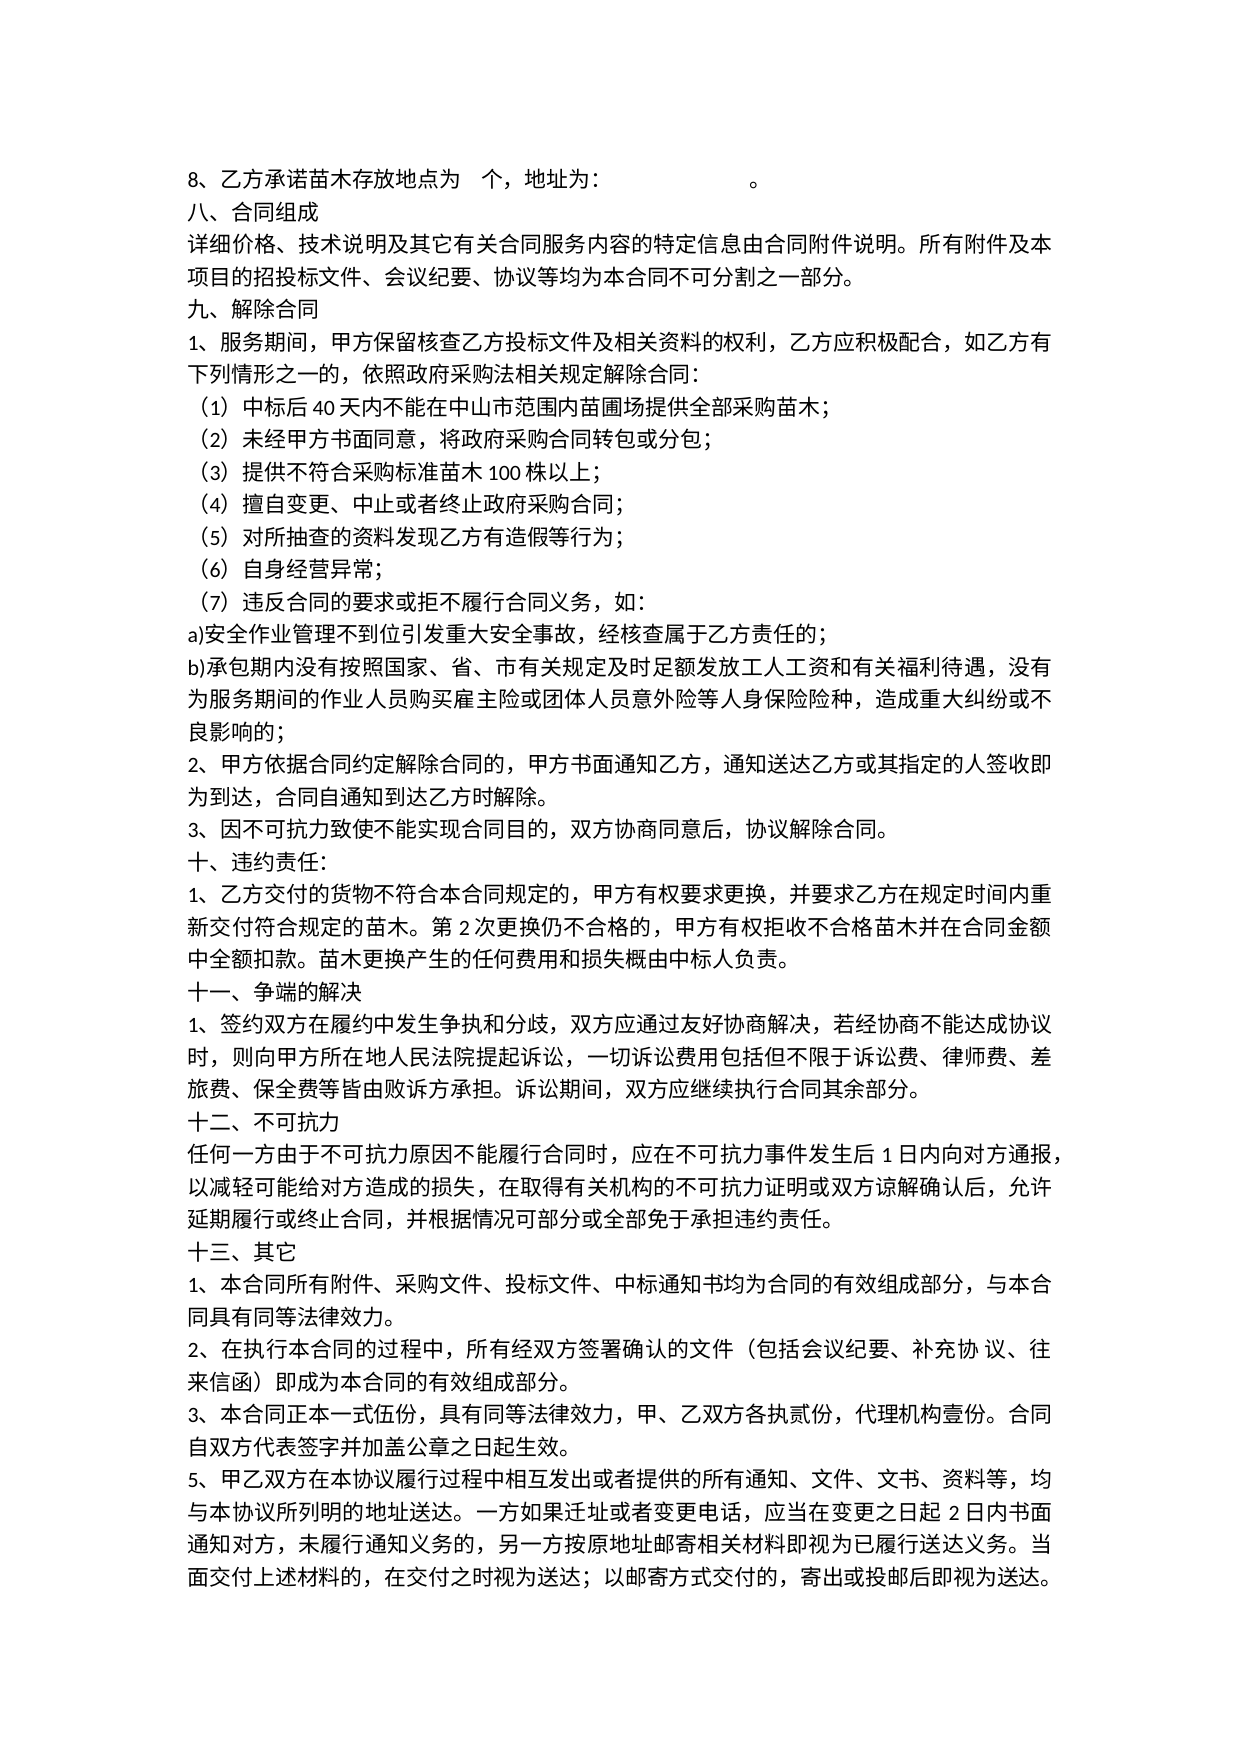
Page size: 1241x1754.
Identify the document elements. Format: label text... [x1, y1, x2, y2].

text a)安全作业管理不到位引发重大安全事故，经核查属于乙方责任的； [187, 617, 1053, 649]
text 1、乙方交付的货物不符合本合同规定的，甲方有权要求更换，并要求乙方在规定时间内重新交付符合规定的苗木。第2次更换仍不合格的，甲方有权拒收不合格苗木并在合同金额中全额扣款。苗木更换产生的任何费用和损失概由中标人负责。 [187, 877, 1053, 974]
text 2、甲方依据合同约定解除合同的，甲方书面通知乙方，通知送达乙方或其指定的人签收即为到达，合同自通知到达乙方时解除。 [187, 747, 1053, 812]
text 1、本合同所有附件、采购文件、投标文件、中标通知书均为合同的有效组成部分，与本合同具有同等法律效力。 [187, 1267, 1053, 1332]
text 1、签约双方在履约中发生争执和分歧，双方应通过友好协商解决，若经协商不能达成协议时，则向甲方所在地人民法院提起诉讼，一切诉讼费用包括但不限于诉讼费、律师费、差旅费、保全费等皆由败诉方承担。诉讼期间，双方应继续执行合同其余部分。 [187, 1007, 1053, 1104]
text （6）自身经营异常； [187, 552, 1053, 584]
text （3）提供不符合采购标准苗木100株以上； [187, 454, 1053, 487]
text 十、违约责任： [187, 844, 1053, 877]
text （5）对所抽查的资料发现乙方有造假等行为； [187, 519, 1053, 552]
text （2）未经甲方书面同意，将政府采购合同转包或分包； [187, 422, 1053, 454]
text （7）违反合同的要求或拒不履行合同义务，如： [187, 584, 1053, 617]
text b)承包期内没有按照国家、省、市有关规定及时足额发放工人工资和有关福利待遇，没有为服务期间的作业人员购买雇主险或团体人员意外险等人身保险险种，造成重大纠纷或不良影响的； [187, 649, 1053, 747]
text 十一、争端的解决 [187, 974, 1053, 1007]
text 任何一方由于不可抗力原因不能履行合同时，应在不可抗力事件发生后1日内向对方通报，以减轻可能给对方造成的损失，在取得有关机构的不可抗力证明或双方谅解确认后，允许延期履行或终止合同，并根据情况可部分或全部免于承担违约责任。 [187, 1137, 1053, 1234]
text 十二、不可抗力 [187, 1104, 1053, 1137]
text （4）擅自变更、中止或者终止政府采购合同； [187, 487, 1053, 519]
text 1、服务期间，甲方保留核查乙方投标文件及相关资料的权利，乙方应积极配合，如乙方有下列情形之一的，依照政府采购法相关规定解除合同： [187, 324, 1053, 389]
text 详细价格、技术说明及其它有关合同服务内容的特定信息由合同附件说明。所有附件及本项目的招投标文件、会议纪要、协议等均为本合同不可分割之一部分。 [187, 227, 1053, 292]
text 8、乙方承诺苗木存放地点为 个，地址为： 。 [187, 162, 1053, 194]
text 5、甲乙双方在本协议履行过程中相互发出或者提供的所有通知、文件、文书、资料等，均与本协议所列明的地址送达。一方如果迁址或者变更电话，应当在变更之日起2日内书面通知对方，未履行通知义务的，另一方按原地址邮寄相关材料即视为已履行送达义务。当面交付上述材料的，在交付之时视为送达；以邮寄方式交付的，寄出或投邮后即视为送达。 [187, 1462, 1053, 1592]
text 八、合同组成 [187, 194, 1053, 227]
text 2、在执行本合同的过程中，所有经双方签署确认的文件（包括会议纪要、补充协 议、往来信函）即成为本合同的有效组成部分。 [187, 1332, 1053, 1397]
text （1）中标后40天内不能在中山市范围内苗圃场提供全部采购苗木； [187, 389, 1053, 422]
text 3、因不可抗力致使不能实现合同目的，双方协商同意后，协议解除合同。 [187, 812, 1053, 844]
text 九、解除合同 [187, 292, 1053, 324]
text 十三、其它 [187, 1234, 1053, 1267]
text 3、本合同正本一式伍份，具有同等法律效力，甲、乙双方各执贰份，代理机构壹份。合同自双方代表签字并加盖公章之日起生效。 [187, 1397, 1053, 1462]
